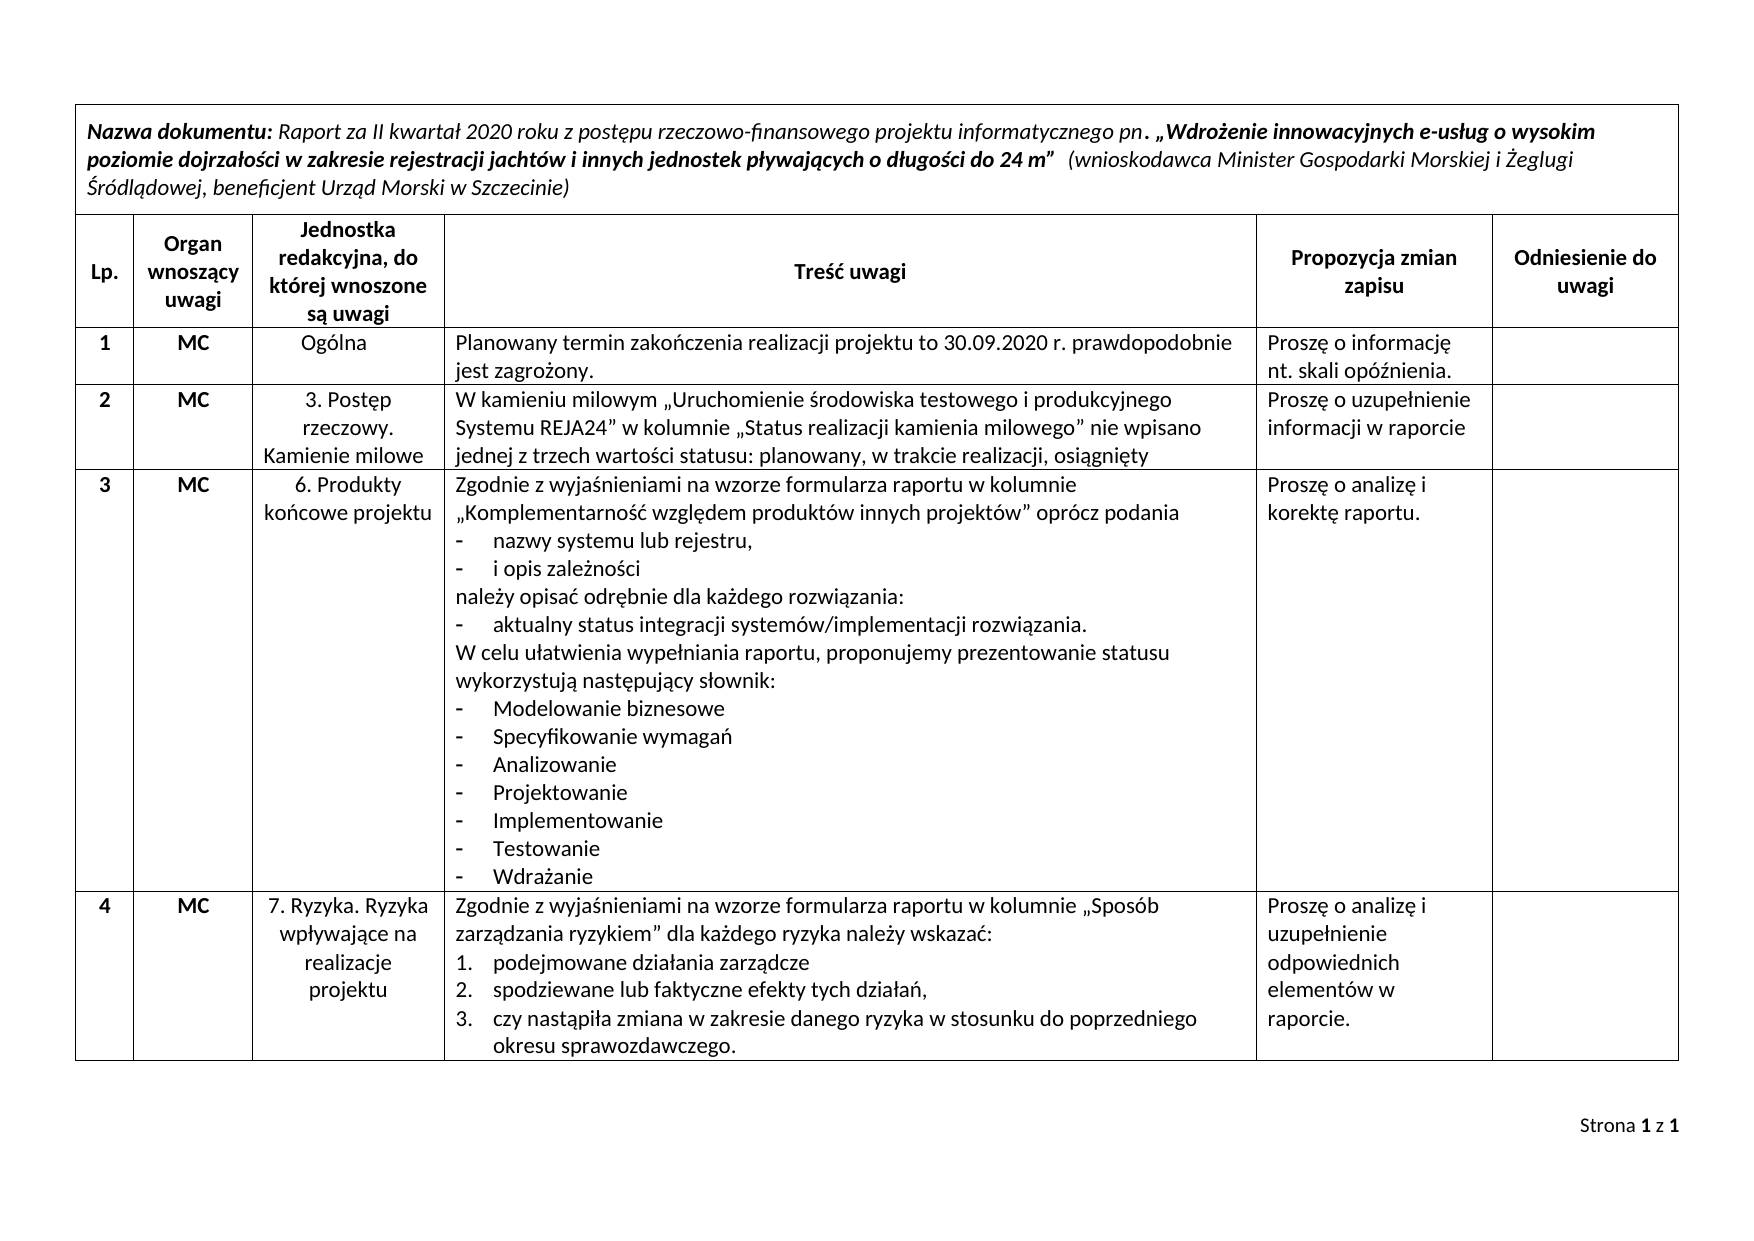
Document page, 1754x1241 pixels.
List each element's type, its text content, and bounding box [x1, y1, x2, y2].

table_cell Proszę o analizę i korektę raportu. [1257, 470, 1492, 891]
table_cell [1493, 385, 1678, 469]
table_cell Proszę o uzupełnienie informacji w raporcie [1257, 385, 1492, 469]
table_cell 7. Ryzyka. Ryzyka wpływające na realizacje projektu [253, 892, 444, 1060]
table_cell 3. Postęp rzeczowy. Kamienie milowe [253, 385, 444, 469]
table_cell 1 [76, 328, 133, 384]
table_cell W kamieniu milowym „Uruchomienie środowiska testowego i produkcyjnego Systemu REJA24” w kolumnie „Status realizacji kamienia milowego” nie wpisano jednej z trzech wartości statusu: planowany, w trakcie realizacji, osiągnięty [445, 385, 1256, 469]
table_cell [1493, 892, 1678, 1060]
table_cell Odniesienie do uwagi [1493, 215, 1678, 327]
table_cell Jednostka redakcyjna, do której wnoszone są uwagi [253, 215, 444, 327]
table_cell Lp. [76, 215, 133, 327]
table_cell 3 [76, 470, 133, 891]
table_cell [1493, 470, 1678, 891]
table_cell Zgodnie z wyjaśnieniami na wzorze formularza raportu w kolumnie „Sposób zarządzania ryzykiem” dla każdego ryzyka należy wskazać: podejmowane działania zarządcze spodziewane lub faktyczne efekty tych działań, czy nastąpiła zmiana w zakresie danego ryzyka w stosunku do poprzedniego okresu sprawozdawczego. [445, 892, 1256, 1060]
table_cell MC [134, 328, 252, 384]
table_header Nazwa dokumentu: Raport za II kwartał 2020 roku z postępu rzeczowo-finansowego projektu informatycznego pn. „Wdrożenie innowacyjnych e-usług o wysokim poziomie dojrzałości w zakresie rejestracji jachtów i innych jednostek pływających o długości do 24 m” (wnioskodawca Minister Gospodarki Morskiej i Żeglugi Śródlądowej, beneficjent Urząd Morski w Szczecinie) [76, 105, 1678, 214]
table_cell 4 [76, 892, 133, 1060]
table_cell Propozycja zmian zapisu [1257, 215, 1492, 327]
table_cell Ogólna [253, 328, 444, 384]
table_cell [1493, 328, 1678, 384]
table_cell 2 [76, 385, 133, 469]
table_cell 6. Produkty końcowe projektu [253, 470, 444, 891]
table_cell MC [134, 385, 252, 469]
table_cell Proszę o analizę i uzupełnienie odpowiednich elementów w raporcie. [1257, 892, 1492, 1060]
table_cell Treść uwagi [445, 215, 1256, 327]
table_cell MC [134, 470, 252, 891]
table_cell MC [134, 892, 252, 1060]
table_cell Proszę o informację nt. skali opóźnienia. [1257, 328, 1492, 384]
table_cell Zgodnie z wyjaśnieniami na wzorze formularza raportu w kolumnie „Komplementarność względem produktów innych projektów” oprócz podania nazwy systemu lub rejestru, i opis zależności należy opisać odrębnie dla każdego rozwiązania: aktualny status integracji systemów/implementacji rozwiązania. W celu ułatwienia wypełniania raportu, proponujemy prezentowanie statusu wykorzystują następujący słownik: Modelowanie biznesowe Specyfikowanie wymagań Analizowanie Projektowanie Implementowanie Testowanie Wdrażanie [445, 470, 1256, 891]
table_cell Planowany termin zakończenia realizacji projektu to 30.09.2020 r. prawdopodobnie jest zagrożony. [445, 328, 1256, 384]
table_cell Organ wnoszący uwagi [134, 215, 252, 327]
